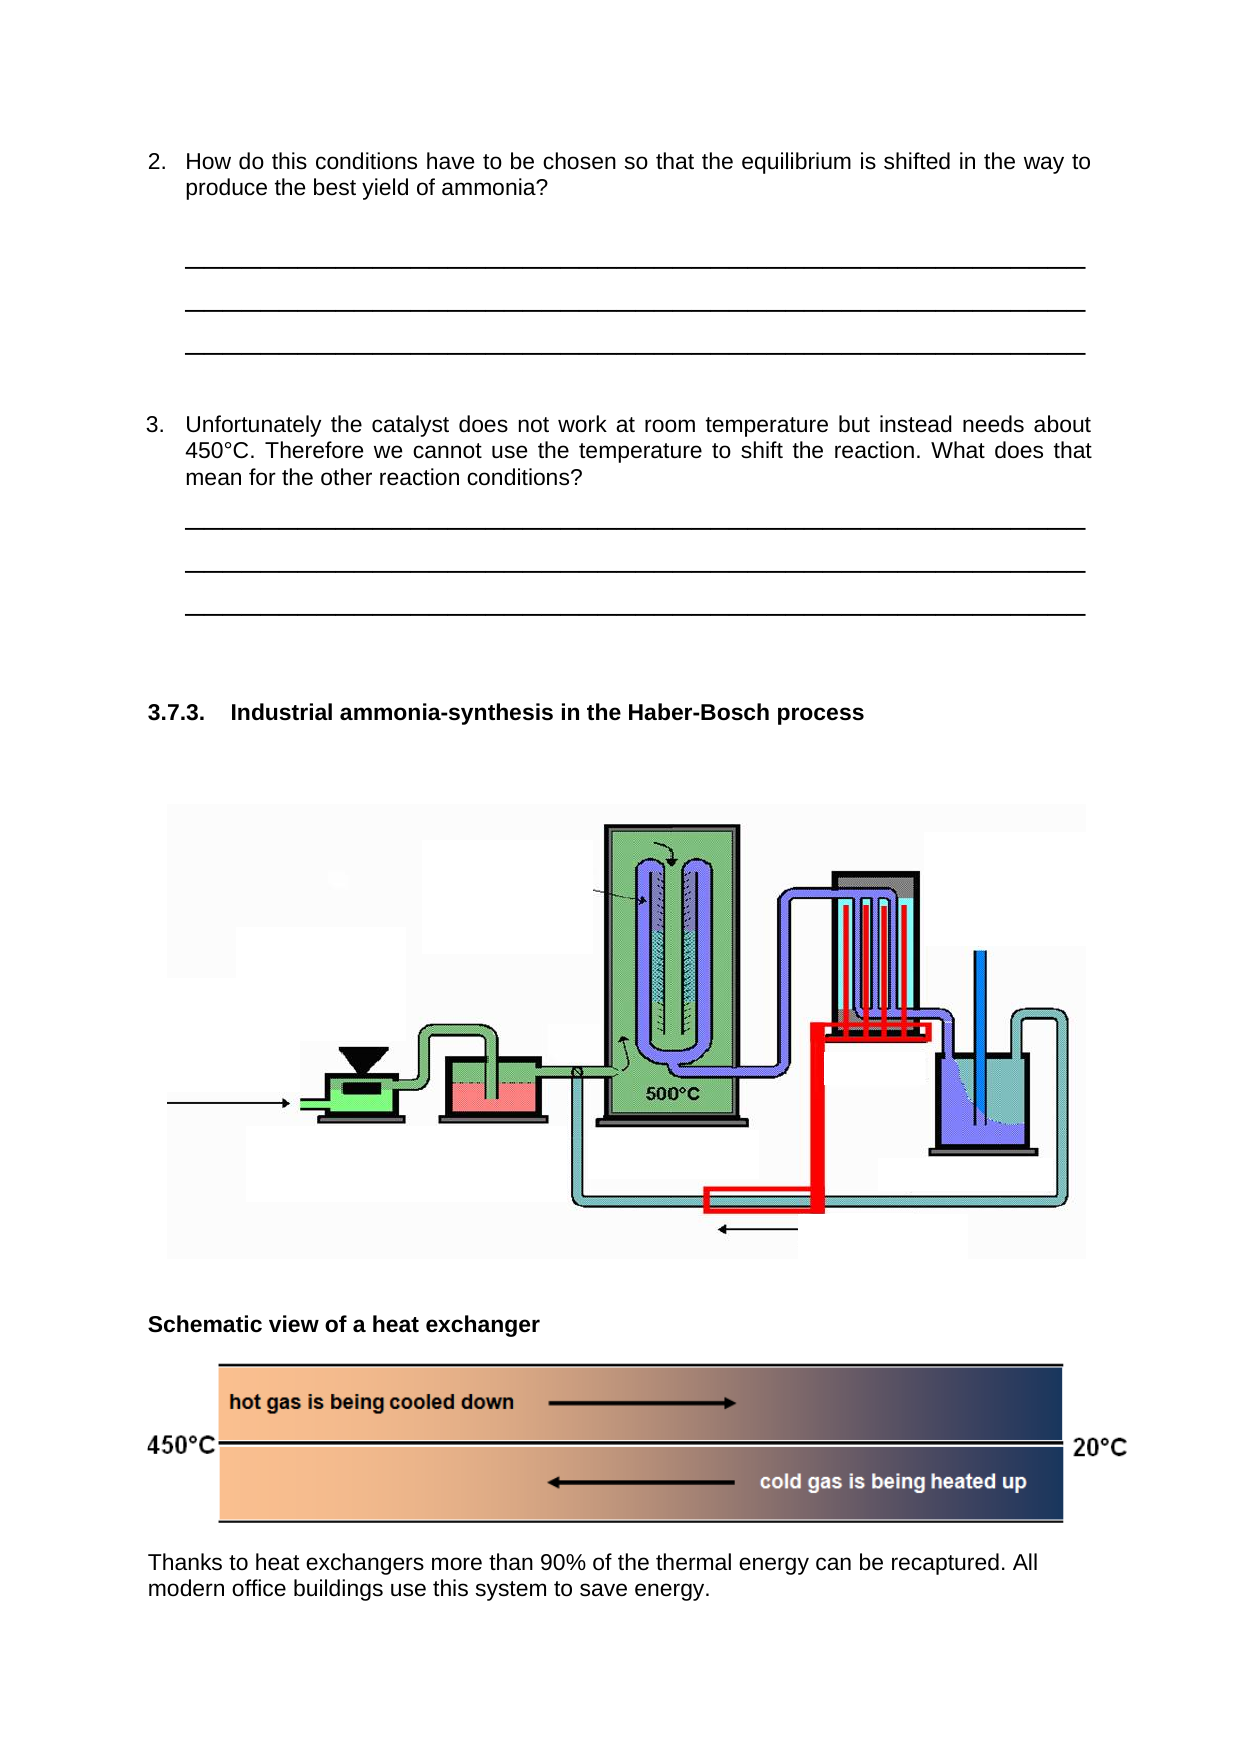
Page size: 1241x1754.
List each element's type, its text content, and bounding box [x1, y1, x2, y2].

list Unfortunately the catalyst does not work at room temperature but instead needs about 450°C. Therefore we cannot use the temperature to shift the reaction. What does that mean for the other reaction conditions? [146, 411, 1093, 490]
picture [167, 804, 1086, 1259]
text 2. How do this conditions have to be chosen so that the equilibrium is shifted in the way to produce the best yield of ammonia? [148, 148, 1093, 200]
text Schematic view of a heat exchanger [148, 1311, 1093, 1337]
text ________________________________________________________________________________________________________________________________________________ [185, 490, 1093, 619]
text ________________________________________________________________________________________________________________________________________________ [148, 200, 1093, 358]
picture [147, 1363, 1127, 1523]
text Thanks to heat exchangers more than 90% of the thermal energy can be recaptured. All modern office buildings use this system to save energy. [148, 1549, 1093, 1601]
subtitle Industrial ammonia-synthesis in the Haber-Bosch process [148, 699, 1093, 725]
